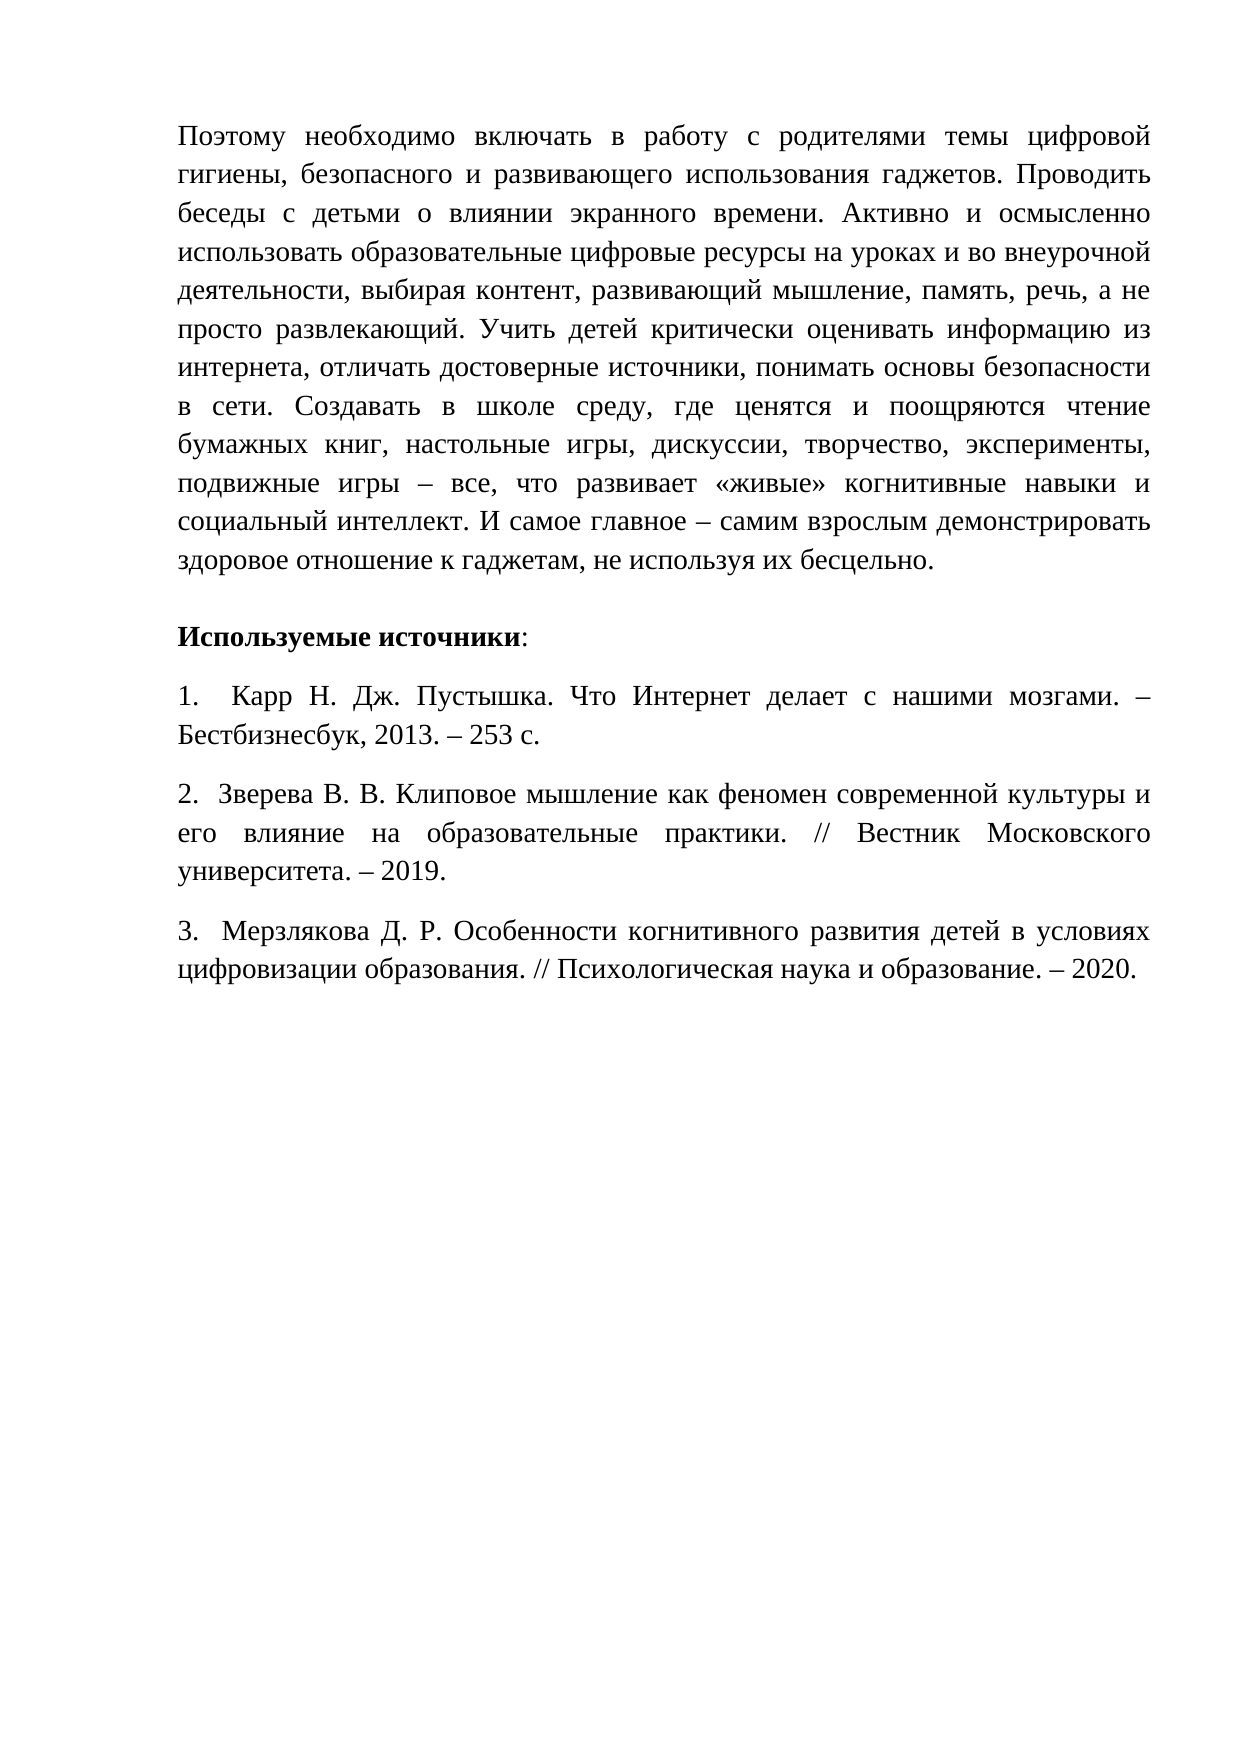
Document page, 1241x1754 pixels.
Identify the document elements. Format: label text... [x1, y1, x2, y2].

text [177, 118, 1152, 576]
text Используемые источники: [177, 619, 1152, 653]
text 1. Карр Н. Дж. Пустышка. Что Интернет делает с нашими мозгами. – Бестбизнесбук, 2013. – 253 с. [177, 678, 1152, 751]
text 3. Мерзлякова Д. Р. Особенности когнитивного развития детей в условиях цифровизации образования. // Психологическая наука и образование. – 2020. [177, 913, 1152, 985]
text 2. Зверева В. В. Клиповое мышление как феномен современной культуры и его влияние на образовательные практики. // Вестник Московского университета. – 2019. [177, 776, 1152, 887]
